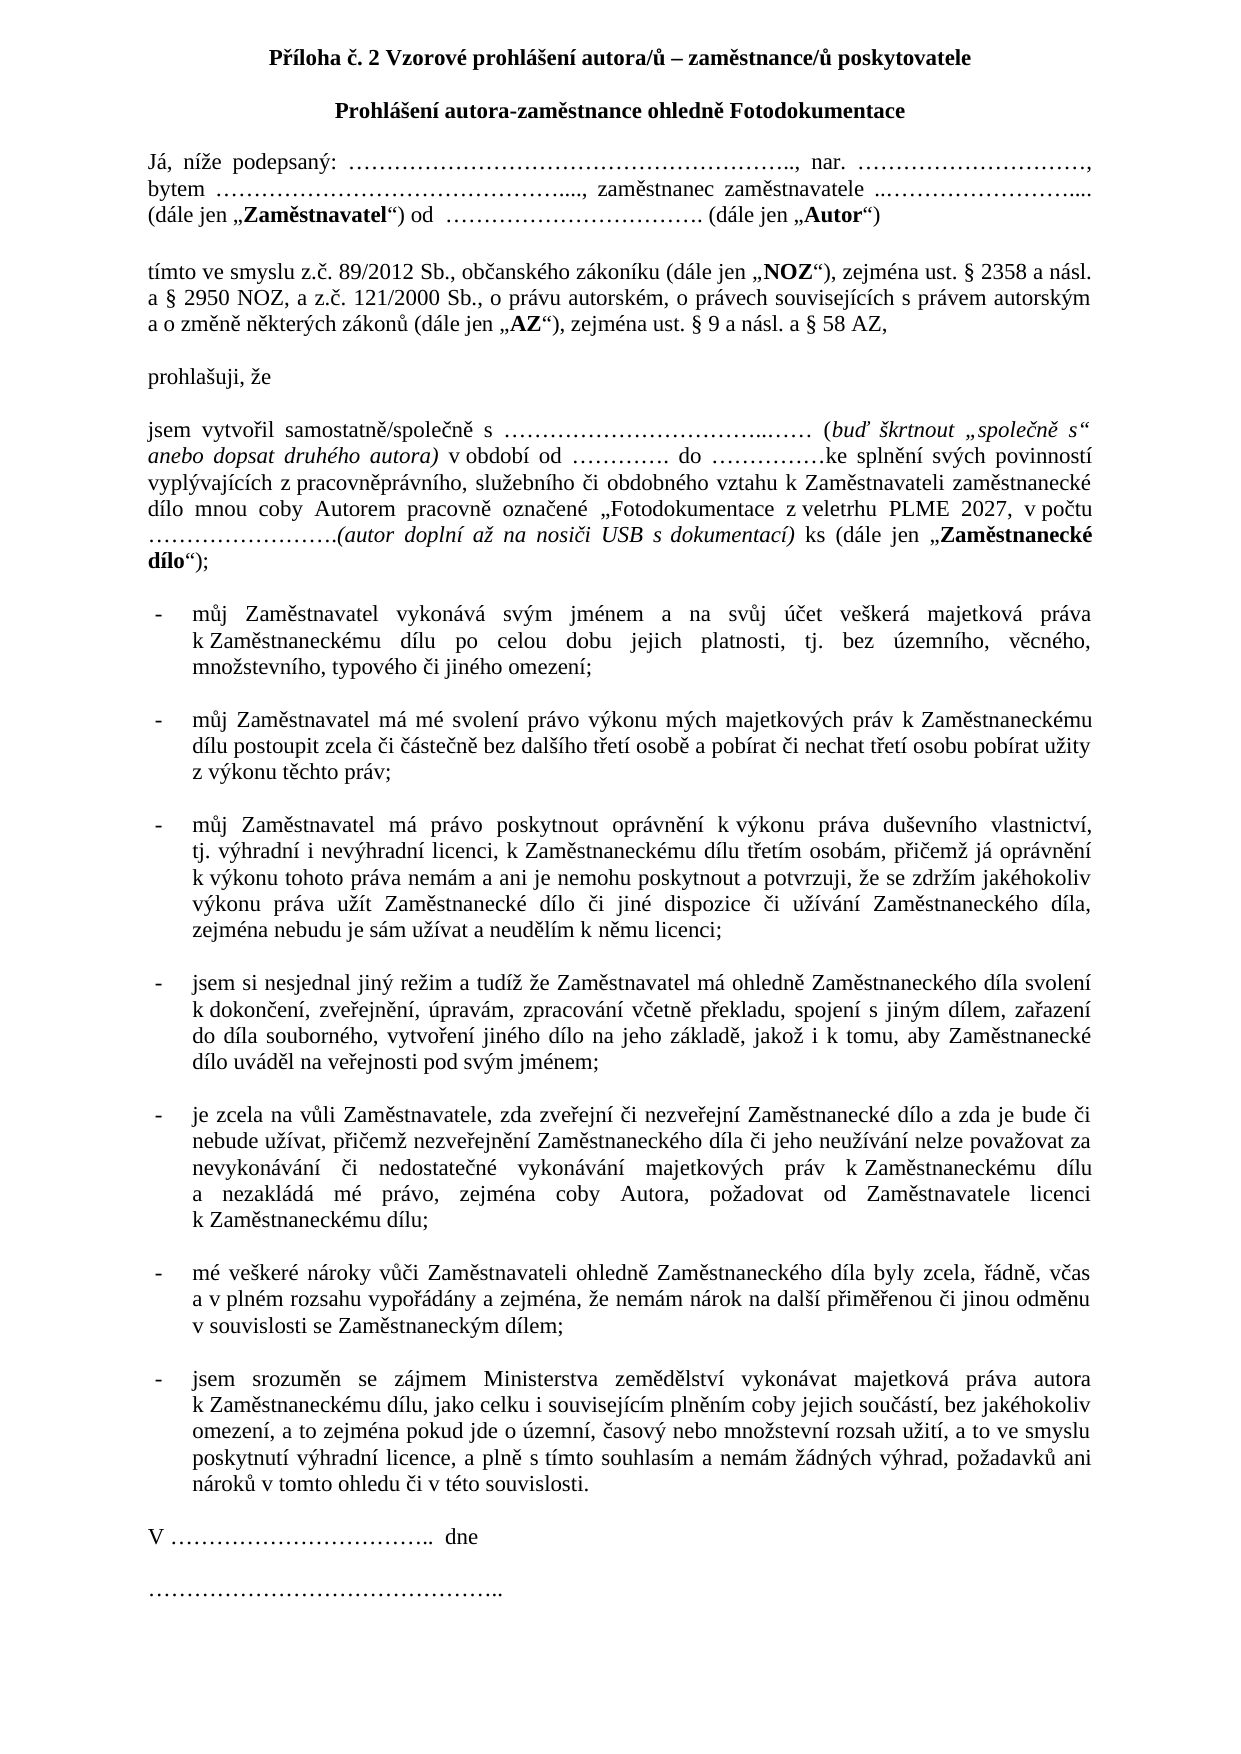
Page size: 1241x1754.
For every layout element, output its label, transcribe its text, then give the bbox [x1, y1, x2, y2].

text Já, níže podepsaný: ………………………………………………….., nar. …………………………, bytem ………………………………………...., zaměstnanec zaměstnavatele ..…………………….... (dále jen „Zaměstnavatel“) od ……………………………. (dále jen „Autor“) [148, 148, 1092, 227]
text ……………………………………….. [148, 1575, 1092, 1602]
list je zcela na vůli Zaměstnavatele, zda zveřejní či nezveřejní Zaměstnanecké dílo a zda je bude či nebude užívat, přičemž nezveřejnění Zaměstnaneckého díla či jeho neužívání nelze považovat za nevykonávání či nedostatečné vykonávání majetkových práv k Zaměstnaneckému dílu a nezakládá mé právo, zejména coby Autora, požadovat od Zaměstnavatele licenci k Zaměstnaneckému dílu; [154, 1101, 1092, 1233]
list můj Zaměstnavatel má právo poskytnout oprávnění k výkonu práva duševního vlastnictví, tj. výhradní i nevýhradní licenci, k Zaměstnaneckému dílu třetím osobám, přičemž já oprávnění k výkonu tohoto práva nemám a ani je nemohu poskytnout a potvrzuji, že se zdržím jakéhokoliv výkonu práva užít Zaměstnanecké dílo či jiné dispozice či užívání Zaměstnaneckého díla, zejména nebudu je sám užívat a neudělím k němu licenci; [154, 811, 1092, 943]
list jsem srozuměn se zájmem Ministerstva zemědělství vykonávat majetková práva autora k Zaměstnaneckému dílu, jako celku i souvisejícím plněním coby jejich součástí, bez jakéhokoliv omezení, a to zejména pokud jde o územní, časový nebo množstevní rozsah užití, a to ve smyslu poskytnutí výhradní licence, a plně s tímto souhlasím a nemám žádných výhrad, požadavků ani nároků v tomto ohledu či v této souvislosti. [154, 1364, 1092, 1496]
text Prohlášení autora-zaměstnance ohledně Fotodokumentace [148, 97, 1092, 123]
text jsem vytvořil samostatně/společně s ……………………………..…… (buď škrtnout „společně s“ anebo dopsat druhého autora) v období od …………. do ……………ke splnění svých povinností vyplývajících z pracovněprávního, služebního či obdobného vztahu k Zaměstnavateli zaměstnanecké dílo mnou coby Autorem pracovně označené „Fotodokumentace z veletrhu PLME 2027, v počtu …………………….(autor doplní až na nosiči USB s dokumentací) ks (dále jen „Zaměstnanecké dílo“); [148, 416, 1092, 574]
list můj Zaměstnavatel má mé svolení právo výkonu mých majetkových práv k Zaměstnaneckému dílu postoupit zcela či částečně bez dalšího třetí osobě a pobírat či nechat třetí osobu pobírat užity z výkonu těchto práv; [154, 706, 1092, 785]
list jsem si nesjednal jiný režim a tudíž že Zaměstnavatel má ohledně Zaměstnaneckého díla svolení k dokončení, zveřejnění, úpravám, zpracování včetně překladu, spojení s jiným dílem, zařazení do díla souborného, vytvoření jiného dílo na jeho základě, jakož i k tomu, aby Zaměstnanecké dílo uváděl na veřejnosti pod svým jménem; [154, 969, 1092, 1075]
list mé veškeré nároky vůči Zaměstnavateli ohledně Zaměstnaneckého díla byly zcela, řádně, včas a v plném rozsahu vypořádány a zejména, že nemám nárok na další přiměřenou či jinou odměnu v souvislosti se Zaměstnaneckým dílem; [154, 1259, 1092, 1338]
text Příloha č. 2 Vzorové prohlášení autora/ů – zaměstnance/ů poskytovatele [148, 44, 1092, 71]
text V …………………………….. dne [148, 1523, 1092, 1549]
text prohlašuji, že [148, 363, 1092, 389]
list můj Zaměstnavatel vykonává svým jménem a na svůj účet veškerá majetková práva k Zaměstnaneckému dílu po celou dobu jejich platnosti, tj. bez územního, věcného, množstevního, typového či jiného omezení; [154, 600, 1092, 679]
text tímto ve smyslu z.č. 89/2012 Sb., občanského zákoníku (dále jen „NOZ“), zejména ust. § 2358 a násl. a § 2950 NOZ, a z.č. 121/2000 Sb., o právu autorském, o právech souvisejících s právem autorským a o změně některých zákonů (dále jen „AZ“), zejména ust. § 9 a násl. a § 58 AZ, [148, 258, 1092, 337]
